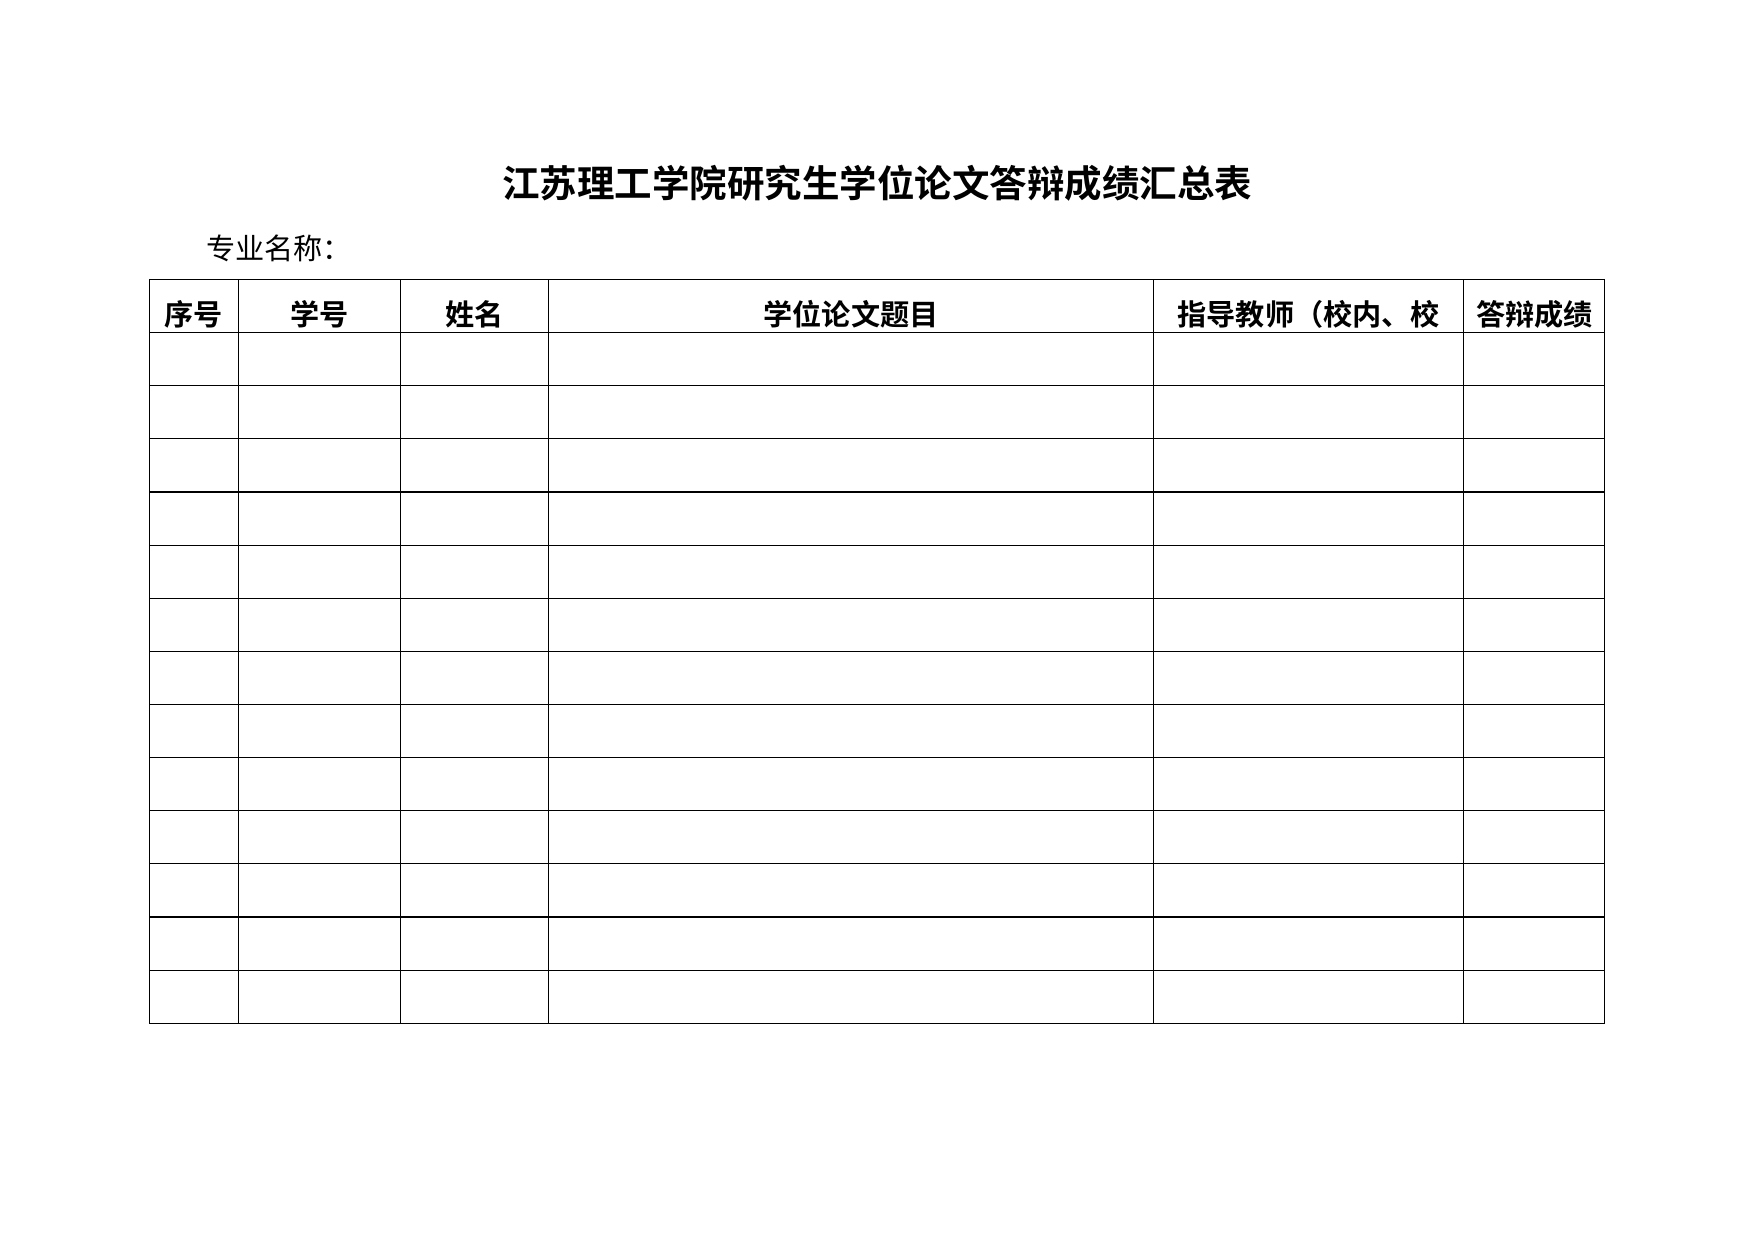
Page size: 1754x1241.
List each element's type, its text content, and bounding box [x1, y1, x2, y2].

table_cell [549, 652, 1153, 704]
table_cell [549, 971, 1153, 1023]
table_cell [1154, 652, 1463, 704]
table_cell [1464, 439, 1604, 491]
table_cell [549, 333, 1153, 385]
table_cell [239, 439, 400, 491]
table_cell [1154, 971, 1463, 1023]
table_cell [549, 386, 1153, 438]
table_cell [150, 705, 238, 757]
table_cell [549, 811, 1153, 863]
table_cell [239, 705, 400, 757]
table_header 答辩成绩 [1464, 280, 1604, 332]
table_cell [239, 918, 400, 969]
table_cell [150, 652, 238, 704]
table_cell [401, 439, 548, 491]
table_cell [549, 758, 1153, 810]
table_cell [401, 758, 548, 810]
text 专业名称： [148, 214, 1606, 279]
table_cell [150, 333, 238, 385]
table_cell [1464, 493, 1604, 544]
table_cell [239, 493, 400, 544]
table_cell [1464, 811, 1604, 863]
table_cell [549, 493, 1153, 544]
table_cell [401, 386, 548, 438]
table_cell [549, 864, 1153, 916]
table_cell [150, 811, 238, 863]
table_cell [1154, 758, 1463, 810]
table_cell [401, 918, 548, 969]
table_cell [150, 386, 238, 438]
table_cell [1154, 546, 1463, 598]
table_cell [1464, 652, 1604, 704]
table_cell [1464, 546, 1604, 598]
table_cell [401, 652, 548, 704]
table_cell [150, 439, 238, 491]
table_cell [150, 918, 238, 969]
table_cell [239, 811, 400, 863]
table_cell [239, 652, 400, 704]
table_cell [1154, 811, 1463, 863]
text 江苏理工学院研究生学位论文答辩成绩汇总表 [148, 149, 1606, 214]
table_cell [1464, 705, 1604, 757]
table_cell [239, 386, 400, 438]
table_cell [549, 918, 1153, 969]
table_cell [401, 546, 548, 598]
table_cell [549, 439, 1153, 491]
table_cell [239, 864, 400, 916]
table_cell [1154, 918, 1463, 969]
table_header 指导教师（校内、校外） [1154, 280, 1463, 332]
table_cell [401, 971, 548, 1023]
table_cell [1464, 386, 1604, 438]
table_cell [1154, 493, 1463, 544]
table_header 学号 [239, 280, 400, 332]
table_cell [549, 705, 1153, 757]
table_cell [150, 864, 238, 916]
table_cell [150, 546, 238, 598]
table_cell [1154, 386, 1463, 438]
table_cell [401, 864, 548, 916]
table_cell [1464, 971, 1604, 1023]
table_cell [150, 758, 238, 810]
table_cell [1464, 918, 1604, 969]
table_cell [1154, 599, 1463, 651]
table_header 学位论文题目 [549, 280, 1153, 332]
table_cell [401, 333, 548, 385]
table_cell [239, 333, 400, 385]
table_cell [150, 599, 238, 651]
table_cell [1464, 864, 1604, 916]
table_cell [549, 546, 1153, 598]
table_cell [239, 758, 400, 810]
table_cell [401, 599, 548, 651]
table_header 姓名 [401, 280, 548, 332]
table_cell [401, 493, 548, 544]
table_cell [1154, 439, 1463, 491]
table_cell [401, 811, 548, 863]
table_cell [1154, 705, 1463, 757]
table_cell [1464, 599, 1604, 651]
table_cell [239, 599, 400, 651]
table_header 序号 [150, 280, 238, 332]
table_cell [239, 971, 400, 1023]
table_cell [150, 971, 238, 1023]
table_cell [239, 546, 400, 598]
table_cell [150, 493, 238, 544]
table_cell [549, 599, 1153, 651]
table_cell [1154, 333, 1463, 385]
table_cell [1464, 758, 1604, 810]
table_cell [1154, 864, 1463, 916]
table_cell [1464, 333, 1604, 385]
table_cell [401, 705, 548, 757]
